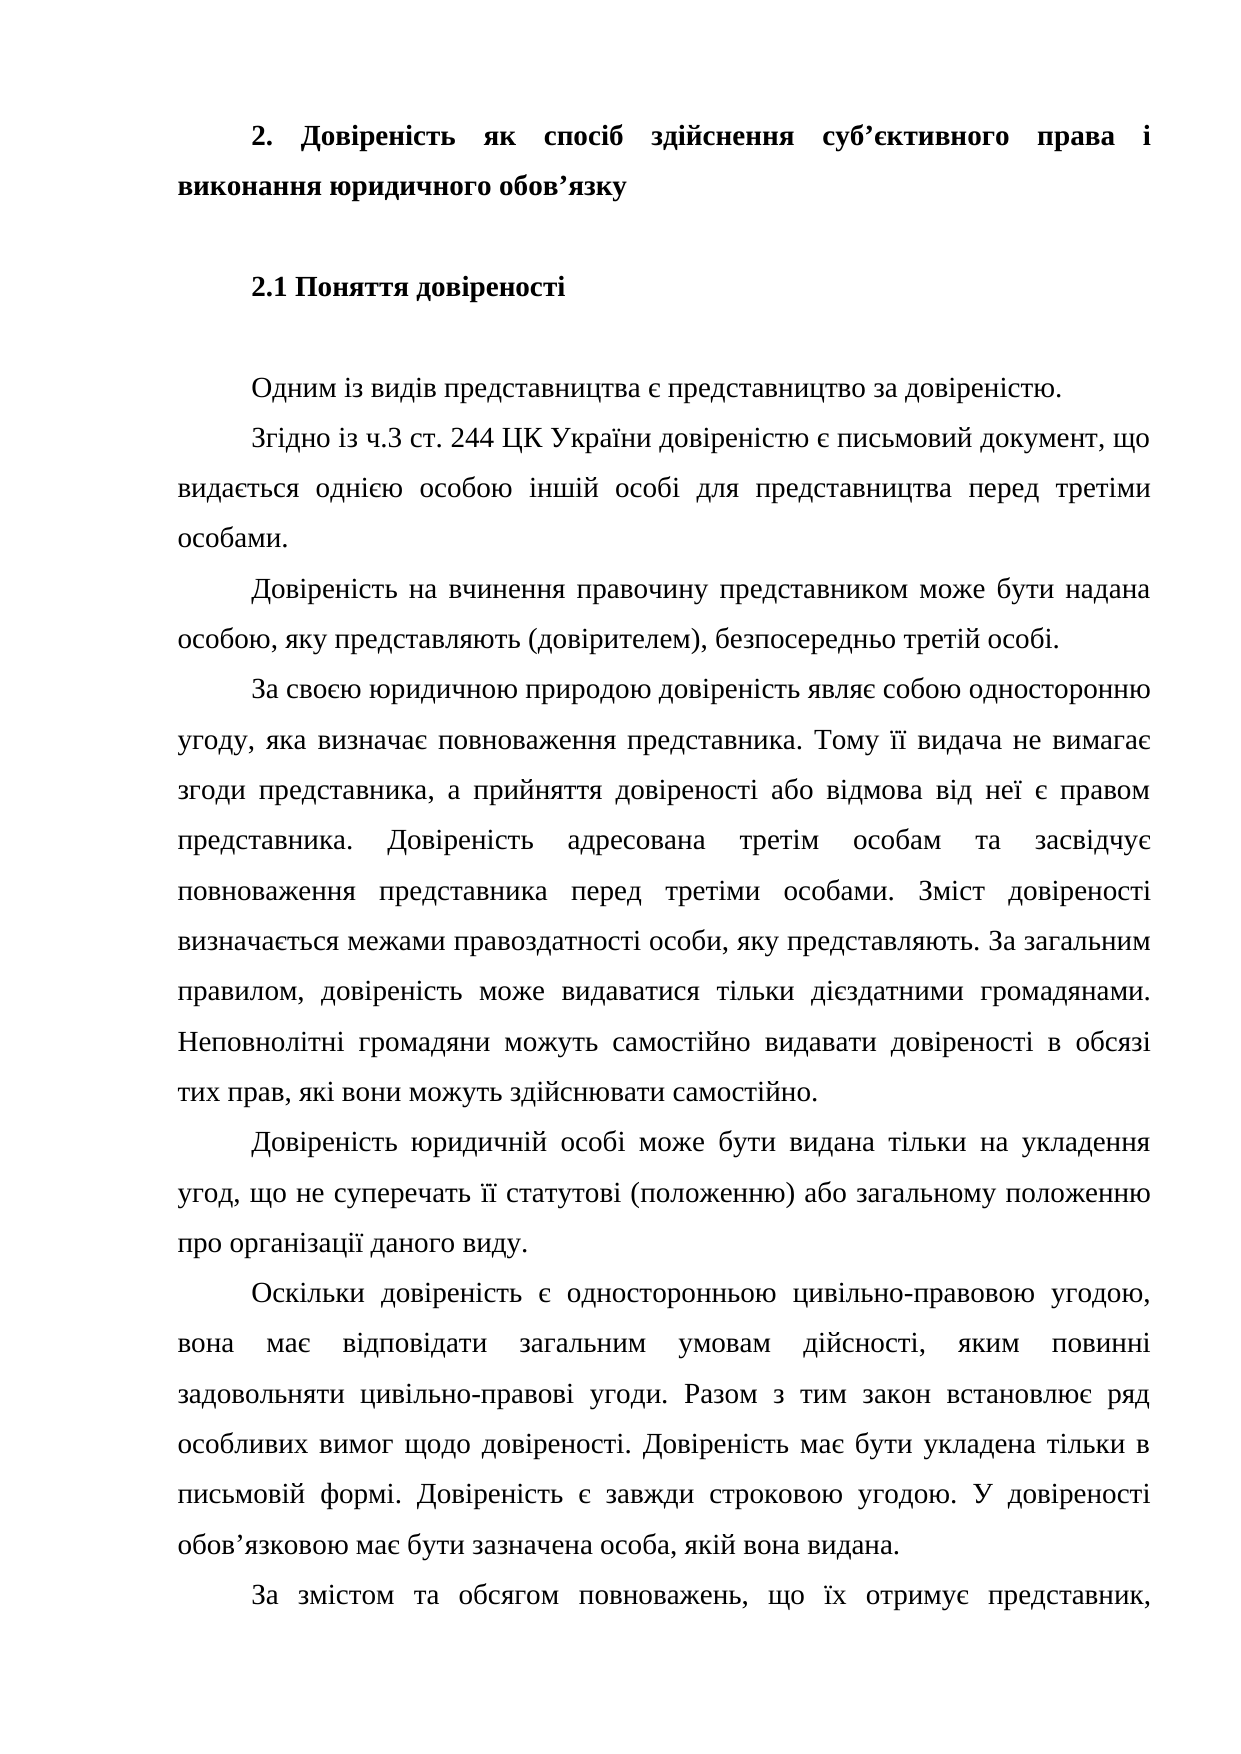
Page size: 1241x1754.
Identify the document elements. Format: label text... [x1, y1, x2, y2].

text Довіреність на вчинення правочину представником може бути надана особою, яку представляють (довірителем), безпосередньо третій особі. [177, 571, 1152, 655]
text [177, 1577, 1152, 1611]
text Оскільки довіреність є односторонньою цивільно-правовою угодою, вона має відповідати загальним умовам дійсності, яким повинні задовольняти цивільно-правові угоди. Разом з тим закон встановлює ряд особливих вимог щодо довіреності. Довіреність має бути укладена тільки в письмовій формі. Довіреність є завжди строковою угодою. У довіреності обов’язковою має бути зазначена особа, якій вона видана. [177, 1275, 1152, 1560]
text 2.1 Поняття довіреності [177, 269, 1152, 303]
text Одним із видів представництва є представництво за довіреністю. [177, 370, 1152, 403]
text Довіреність юридичній особі може бути видана тільки на укладення угод, що не суперечать її статутові (положенню) або загальному положенню про організації даного виду. [177, 1124, 1152, 1258]
text Згідно із ч.3 ст. 244 ЦК України довіреністю є письмовий документ, що видається однією особою іншій особі для представництва перед третіми особами. [177, 420, 1152, 554]
text За своєю юридичною природою довіреність являє собою односторонню угоду, яка визначає повноваження представника. Тому її видача не вимагає згоди представника, а прийняття довіреності або відмова від неї є правом представника. Довіреність адресована третім особам та засвідчує повноваження представника перед третіми особами. Зміст довіреності визначається межами правоздатності особи, яку представляють. За загальним правилом, довіреність може видаватися тільки дієздатними громадянами. Неповнолітні громадяни можуть самостійно видавати довіреності в обсязі тих прав, які вони можуть здійснювати самостійно. [177, 672, 1152, 1108]
text 2. Довіреність як спосіб здійснення суб’єктивного права і виконання юридичного обов’язку [177, 118, 1152, 202]
